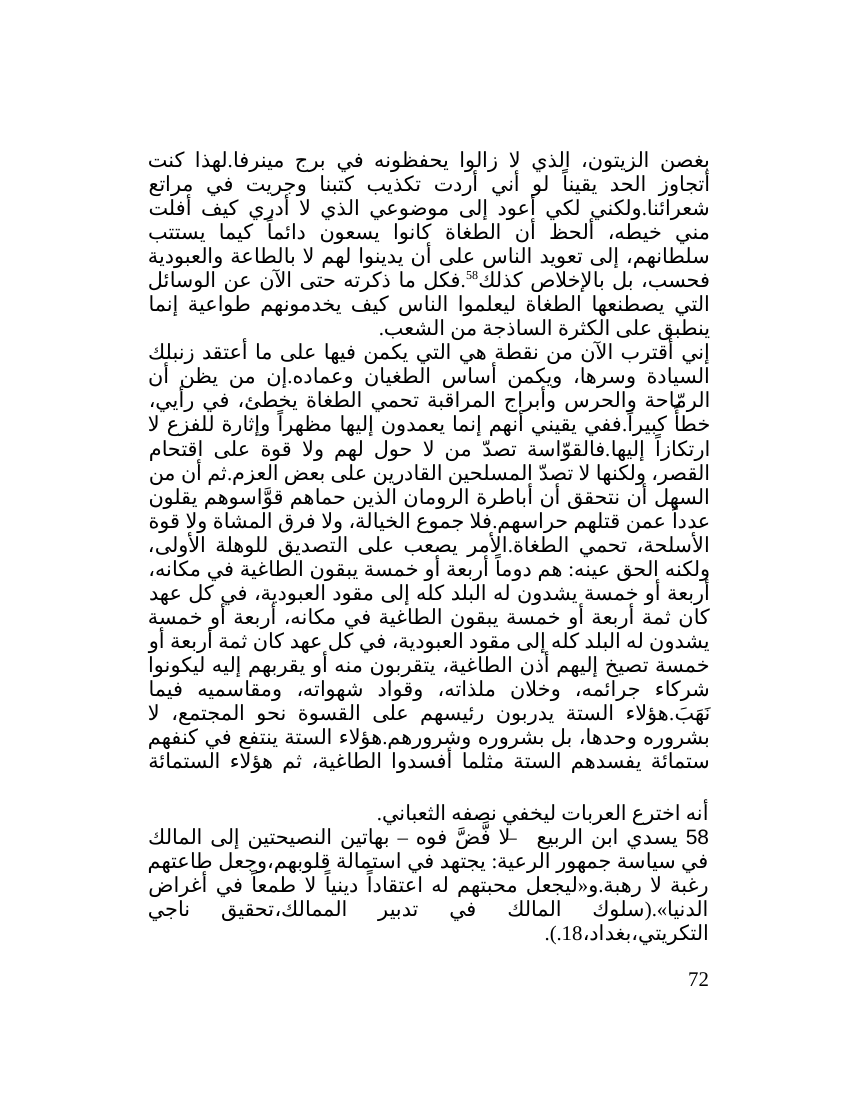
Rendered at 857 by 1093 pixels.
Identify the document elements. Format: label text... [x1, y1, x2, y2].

text كما يقول فرجيل، لسوف يرفق بقارورتنا رفق الاثينيين بسلّة إريكتون، ولسوف يجعل الناس تشيد بشعاراتنا مثلما شاد الأثينيون بغصن الزيتون، الذي لا زالوا يحفظونه في برج مينرفا.لهذا كنت أتجاوز الحد يقيناً لو أني أردت تكذيب كتبنا وجريت في مراتع شعرائنا.ولكني لكي أعود إلى موضوعي الذي لا أدري كيف أفلت مني خيطه، ألحظ أن الطغاة كانوا يسعون دائماً كيما يستتب سلطانهم، إلى تعويد الناس على أن يدينوا لهم لا بالطاعة والعبودية فحسب، بل بالإخلاص كذلك.فكل ما ذكرته حتى الآن عن الوسائل التي يصطنعها الطغاة ليعلموا الناس كيف يخدمونهم طواعية إنما ينطبق على الكثرة الساذجة من الشعب. [148, 148, 710, 340]
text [148, 340, 710, 773]
